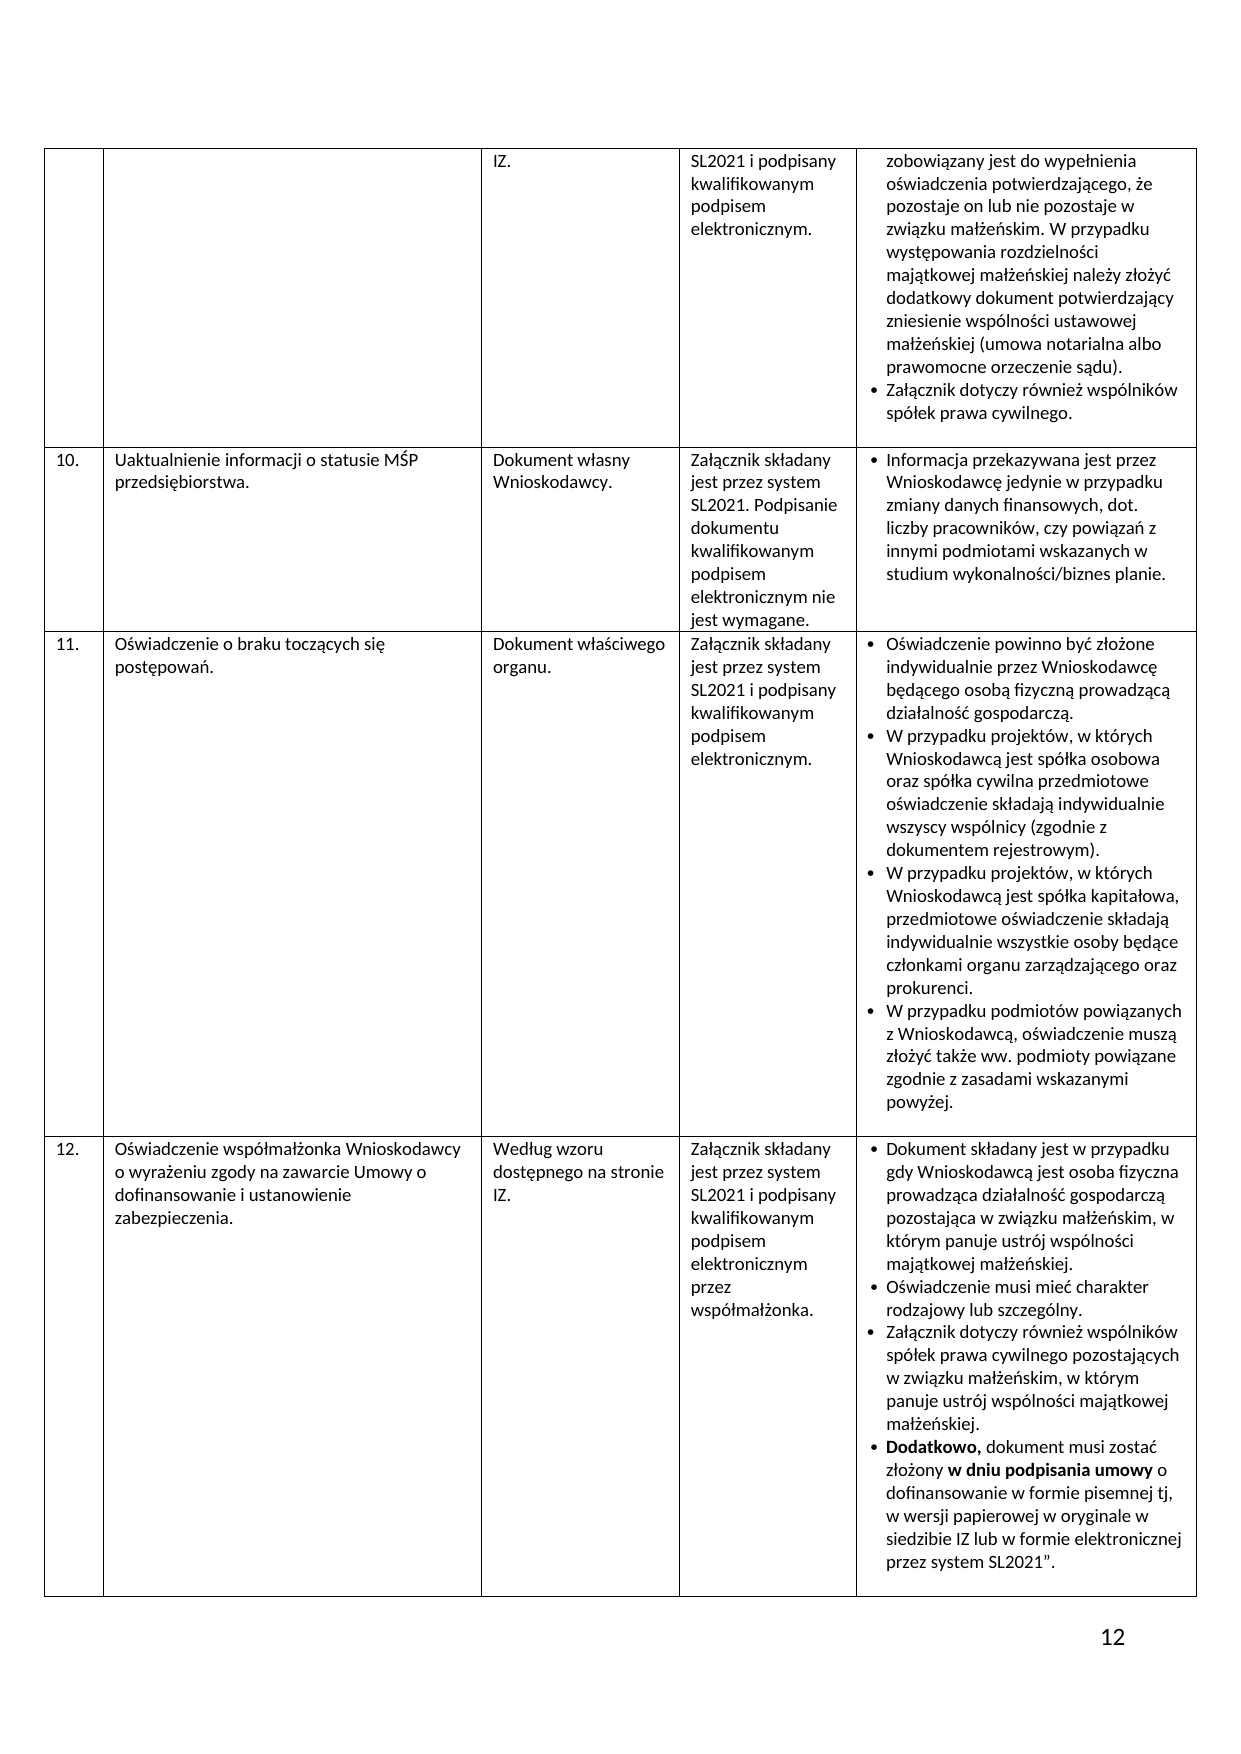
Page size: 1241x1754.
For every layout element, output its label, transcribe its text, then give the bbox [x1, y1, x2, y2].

table_cell 10. [45, 448, 103, 631]
table_cell Załącznik składany jest przez system SL2021 i podpisany kwalifikowanym podpisem elektronicznym przez współmałżonka. [680, 1137, 856, 1596]
table_cell Dokument właściwego organu. [482, 632, 679, 1136]
table_cell Oświadczenie współmałżonka Wnioskodawcy o wyrażeniu zgody na zawarcie Umowy o dofinansowanie i ustanowienie zabezpieczenia. [104, 1137, 481, 1596]
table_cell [482, 1137, 679, 1596]
table_cell 12. [45, 1137, 103, 1596]
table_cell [857, 149, 1196, 447]
table_cell 11. [45, 632, 103, 1136]
table_cell Dokument własny Wnioskodawcy. [482, 448, 679, 631]
table_cell 9. [45, 149, 103, 447]
table_cell Informacja przekazywana jest przez Wnioskodawcę jedynie w przypadku zmiany danych finansowych, dot. liczby pracowników, czy powiązań z innymi podmiotami wskazanych w studium wykonalności/biznes planie. [857, 448, 1196, 631]
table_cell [104, 149, 481, 447]
table_cell Oświadczenie o braku toczących się postępowań. [104, 632, 481, 1136]
table_cell Oświadczenie powinno być złożone indywidualnie przez Wnioskodawcę będącego osobą fizyczną prowadzącą działalność gospodarczą. W przypadku projektów, w których Wnioskodawcą jest spółka osobowa oraz spółka cywilna przedmiotowe oświadczenie składają indywidualnie wszyscy wspólnicy (zgodnie z dokumentem rejestrowym). W przypadku projektów, w których Wnioskodawcą jest spółka kapitałowa, przedmiotowe oświadczenie składają indywidualnie wszystkie osoby będące członkami organu zarządzającego oraz prokurenci. W przypadku podmiotów powiązanych z Wnioskodawcą, oświadczenie muszą złożyć także ww. podmioty powiązane zgodnie z zasadami wskazanymi powyżej. [857, 632, 1196, 1136]
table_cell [680, 149, 856, 447]
table_cell Załącznik składany jest przez system SL2021. Podpisanie dokumentu kwalifikowanym podpisem elektronicznym nie jest wymagane. [680, 448, 856, 631]
table_cell Uaktualnienie informacji o statusie MŚP przedsiębiorstwa. [104, 448, 481, 631]
table_cell Załącznik składany jest przez system SL2021 i podpisany kwalifikowanym podpisem elektronicznym. [680, 632, 856, 1136]
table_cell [482, 149, 679, 447]
table_cell Dokument składany jest w przypadku gdy Wnioskodawcą jest osoba fizyczna prowadząca działalność gospodarczą pozostająca w związku małżeńskim, w którym panuje ustrój wspólności majątkowej małżeńskiej. Oświadczenie musi mieć charakter rodzajowy lub szczególny. Załącznik dotyczy również wspólników spółek prawa cywilnego pozostających w związku małżeńskim, w którym panuje ustrój wspólności majątkowej małżeńskiej. Dodatkowo, dokument musi zostać złożony w dniu podpisania umowy o dofinansowanie w formie pisemnej tj, w wersji papierowej w oryginale w siedzibie IZ lub w formie elektronicznej przez system SL2021”. [857, 1137, 1196, 1596]
